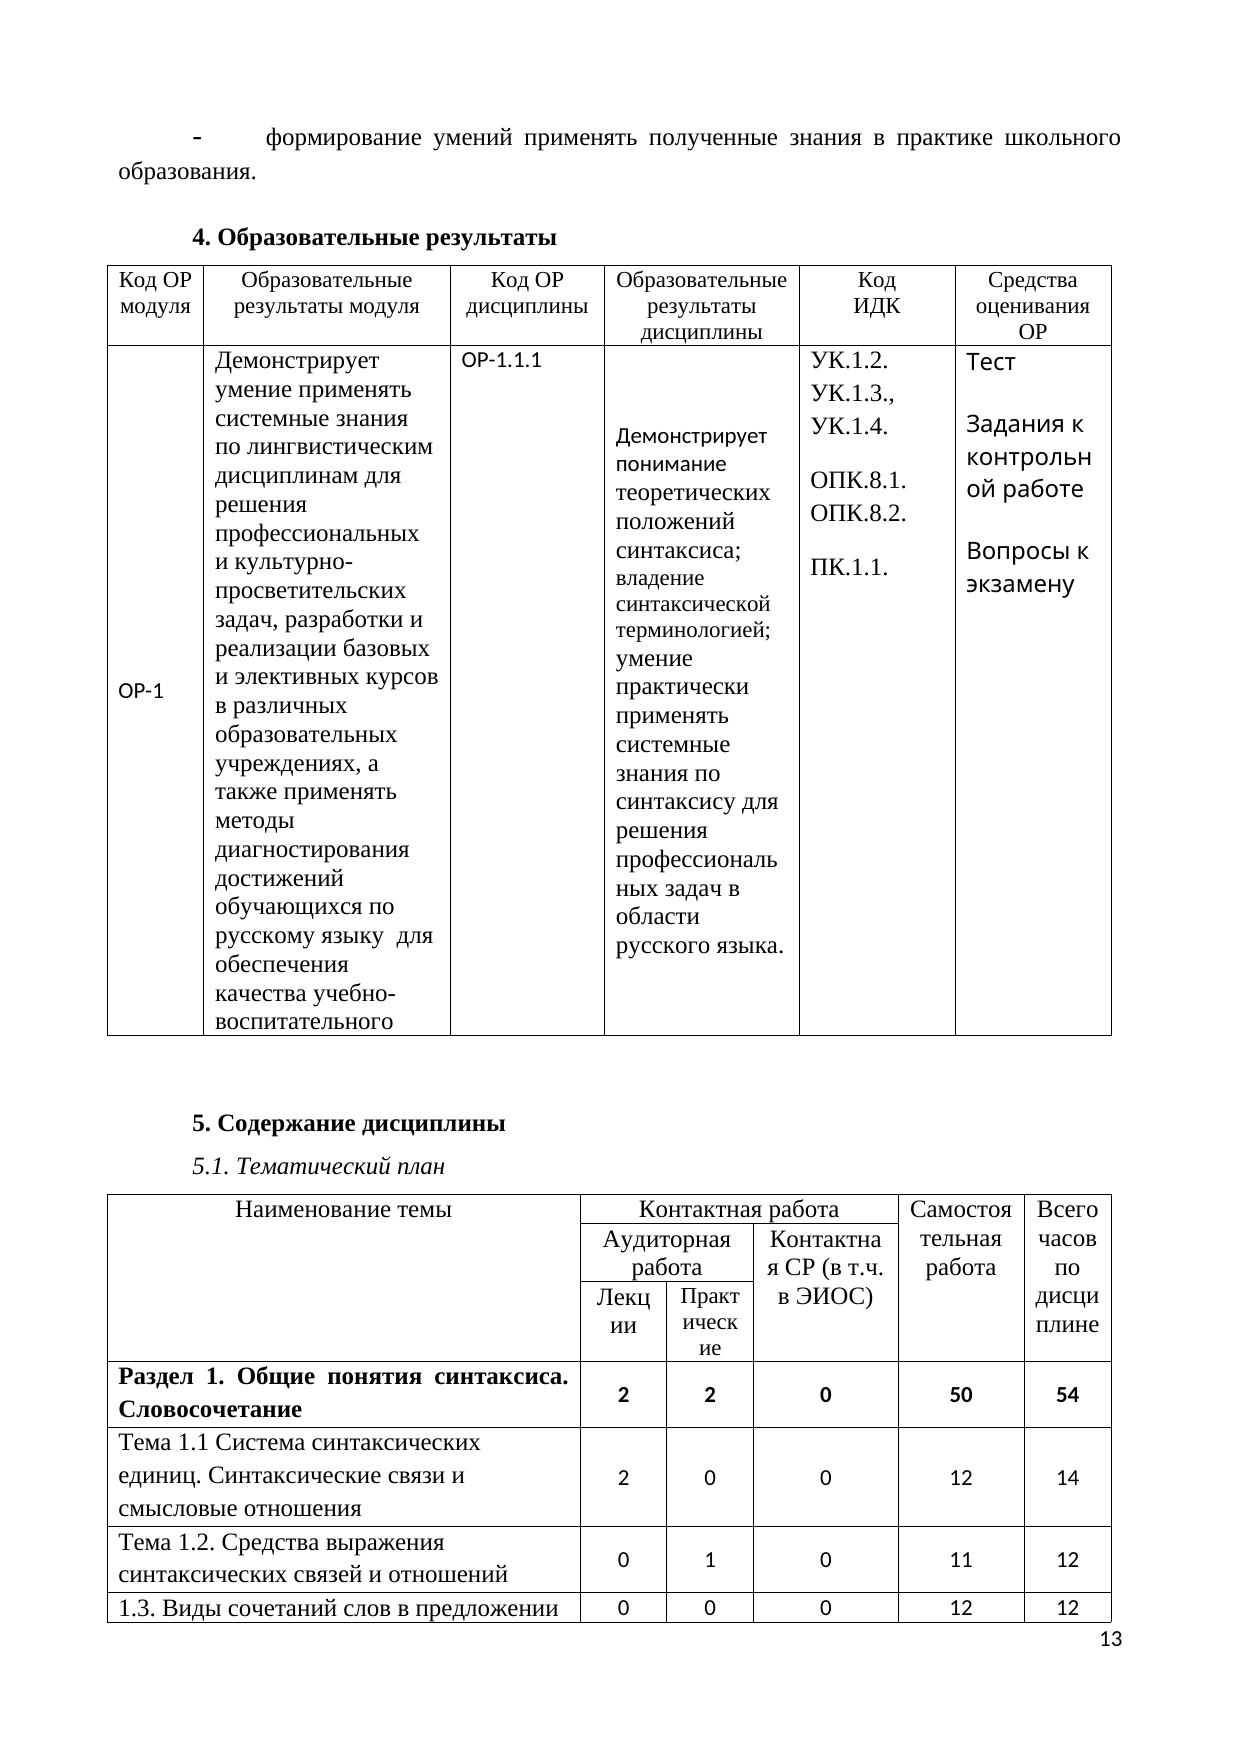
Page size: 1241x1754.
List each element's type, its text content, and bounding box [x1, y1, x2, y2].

table_header Наименование темы [108, 1195, 580, 1361]
table_header Средства оценивания ОР [956, 266, 1111, 345]
table_header Код ИДК [800, 266, 955, 345]
table_header Образовательные результаты дисциплины [605, 266, 799, 345]
table_header Всего часов по дисциплине [1025, 1195, 1111, 1361]
table_cell Тема 1.2. Средства выражения синтаксических связей и отношений [108, 1527, 580, 1592]
table_cell 0 [754, 1362, 898, 1427]
table_cell 0 [754, 1527, 898, 1592]
table_cell ОР-1.1.1 [451, 346, 604, 1035]
table_cell 1 [667, 1527, 753, 1592]
table_cell 54 [1025, 1362, 1111, 1427]
table_cell ОР-1 [108, 346, 203, 1035]
table_cell 0 [667, 1593, 753, 1621]
table_cell УК.1.2. УК.1.3., УК.1.4. ОПК.8.1. ОПК.8.2. ПК.1.1. [800, 346, 955, 1035]
table_cell 50 [899, 1362, 1024, 1427]
table_header Контактная работа [581, 1195, 898, 1223]
table_cell 2 [581, 1362, 666, 1427]
text 5.1. Тематический план [118, 1151, 1122, 1179]
table_header Самостоятельная работа [899, 1195, 1024, 1361]
table_cell 12 [899, 1593, 1024, 1621]
table_cell 12 [899, 1428, 1024, 1526]
table_cell Лекции [581, 1282, 666, 1361]
table_header Образовательные результаты модуля [204, 266, 450, 345]
table_cell 2 [667, 1362, 753, 1427]
table_cell Контактная СР (в т.ч. в ЭИОС) [754, 1224, 898, 1361]
table_cell Аудиторная работа [581, 1224, 753, 1281]
table_cell Демонстрирует умение применять системные знания по лингвистическим дисциплинам для решения профессиональных и культурно-просветительских задач, разработки и реализации базовых и элективных курсов в различных образовательных учреждениях, а также применять методы диагностирования достижений обучающихся по русскому языку для обеспечения качества учебно-воспитательного [204, 346, 450, 1035]
table_cell Демонстрирует понимание теоретических положений синтаксиса; владение синтаксической терминологией; умение практически применять системные знания по синтаксису для решения профессиональных задач в области русского языка. [605, 346, 799, 1035]
list формирование умений применять полученные знания в практике школьного образования. [118, 118, 1122, 185]
table_cell 0 [581, 1527, 666, 1592]
table_cell 0 [754, 1428, 898, 1526]
table_cell Практические [667, 1282, 753, 1361]
table_cell 0 [754, 1593, 898, 1621]
table_cell 12 [1025, 1593, 1111, 1621]
table_cell Тема 1.1 Система синтаксических единиц. Синтаксические связи и смысловые отношения [108, 1428, 580, 1526]
table_cell 12 [1025, 1527, 1111, 1592]
table_cell Тест Задания к контрольной работе Вопросы к экзамену [956, 346, 1111, 1035]
table_header Код ОР дисциплины [451, 266, 604, 345]
table_cell Раздел 1. Общие понятия синтаксиса. Словосочетание [108, 1362, 580, 1427]
table_cell 0 [667, 1428, 753, 1526]
text 4. Образовательные результаты [118, 222, 1122, 251]
table_header Код ОР модуля [108, 266, 203, 345]
text 5. Содержание дисциплины [118, 1108, 1122, 1136]
table_cell 2 [581, 1428, 666, 1526]
table_cell 11 [899, 1527, 1024, 1592]
table_cell 14 [1025, 1428, 1111, 1526]
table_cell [108, 1593, 580, 1621]
table_cell 0 [581, 1593, 666, 1621]
